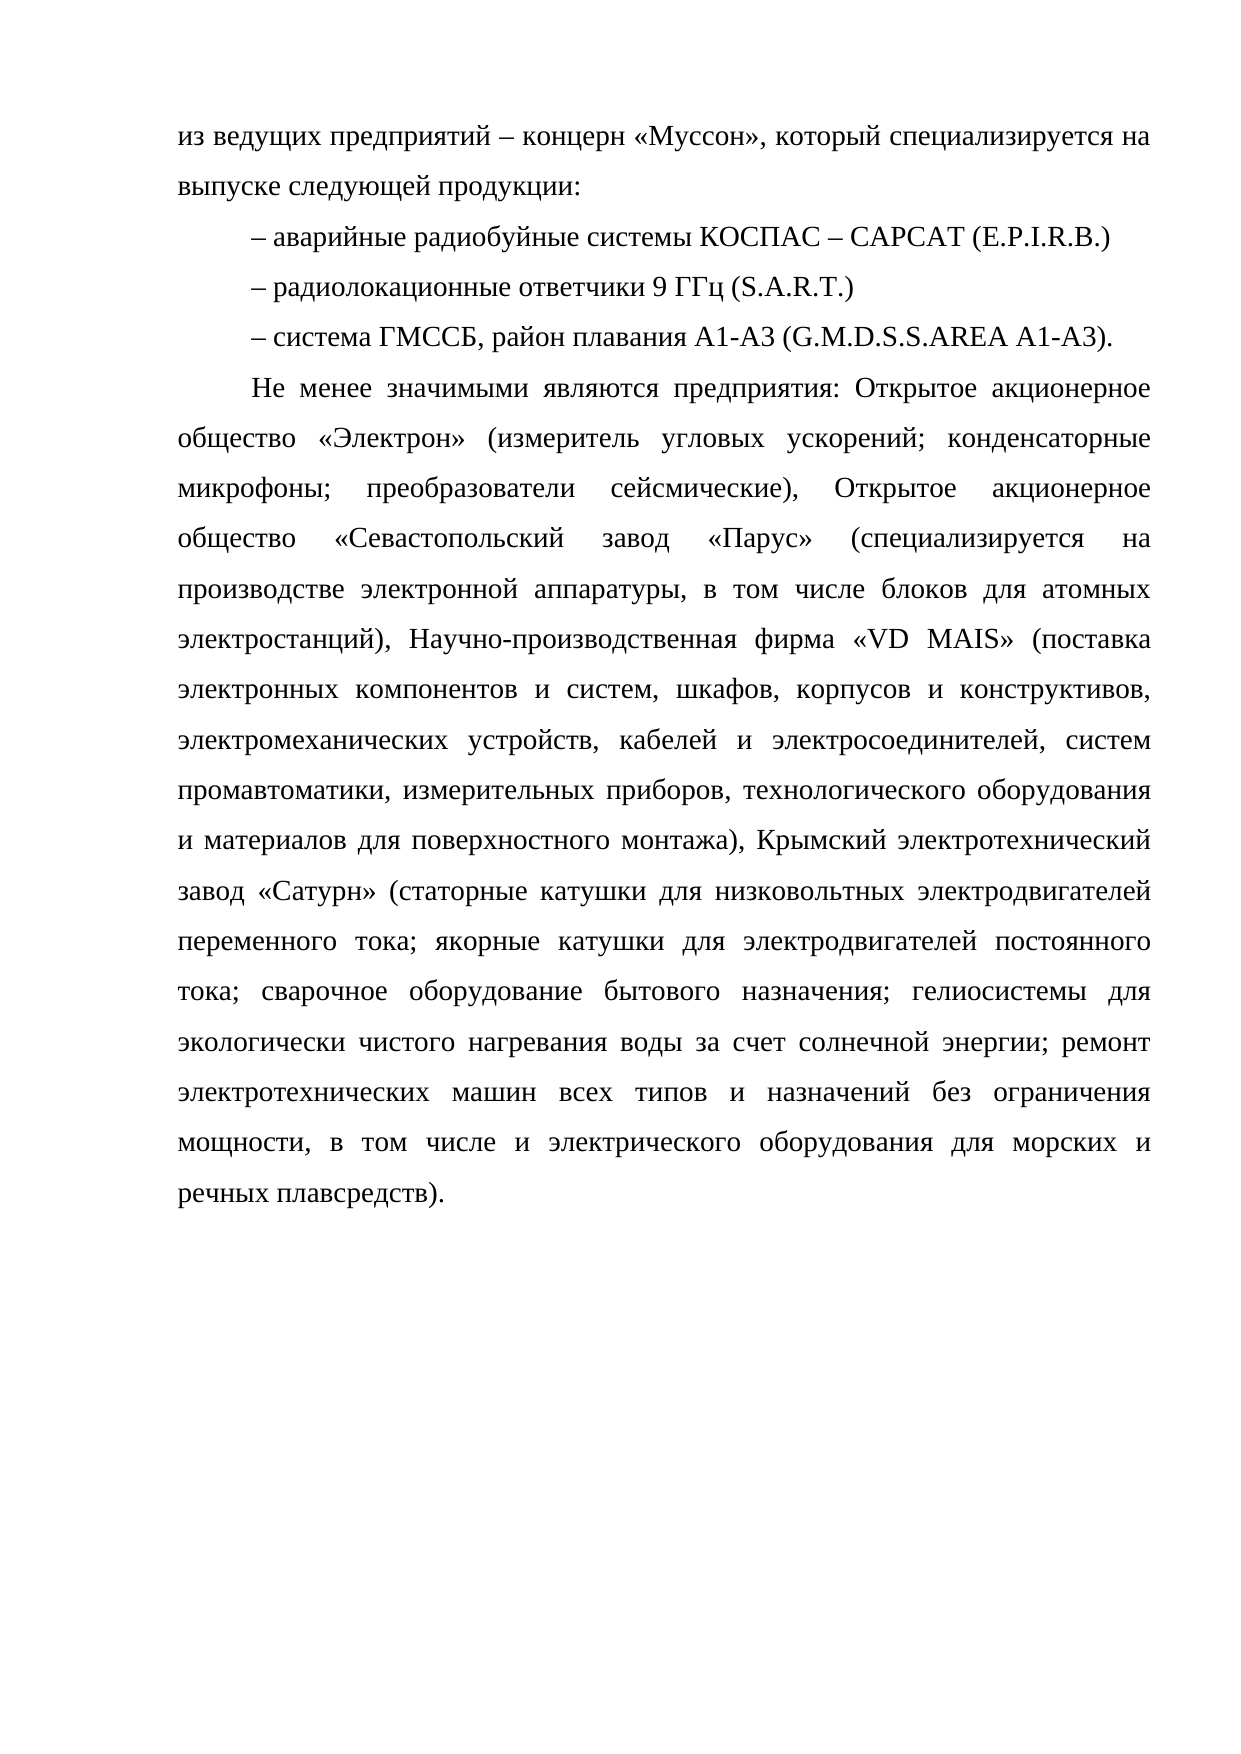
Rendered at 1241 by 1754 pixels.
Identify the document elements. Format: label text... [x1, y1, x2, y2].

text Не менее значимыми являются предприятия: Открытое акционерное общество «Электрон» (измеритель угловых ускорений; конденсаторные микрофоны; преобразователи сейсмические), Открытое акционерное общество «Севастопольский завод «Парус» (специализируется на производстве электронной аппаратуры, в том числе блоков для атомных электростанций), Научно-производственная фирма «VD MAIS» (поставка электронных компонентов и систем, шкафов, корпусов и конструктивов, электромеханических устройств, кабелей и электросоединителей, систем промавтоматики, измерительных приборов, технологического оборудования и материалов для поверхностного монтажа), Крымский электротехнический завод «Сатурн» (статорные катушки для низковольтных электродвигателей переменного тока; якорные катушки для электродвигателей постоянного тока; сварочное оборудование бытового назначения; гелиосистемы для экологически чистого нагревания воды за счет солнечной энергии; ремонт электротехнических машин всех типов и назначений без ограничения мощности, в том числе и электрического оборудования для морских и речных плавсредств). [177, 370, 1152, 1208]
text – радиолокационные ответчики 9 ГГц (S.A.R.T.) [177, 269, 1152, 303]
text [177, 118, 1152, 202]
text – система ГМССБ, район плавания А1-А3 (G.M.D.S.S.AREA A1-A3). [177, 319, 1152, 353]
text – аварийные радиобуйные системы КОСПАС – САРСАТ (E.P.I.R.B.) [177, 219, 1152, 252]
